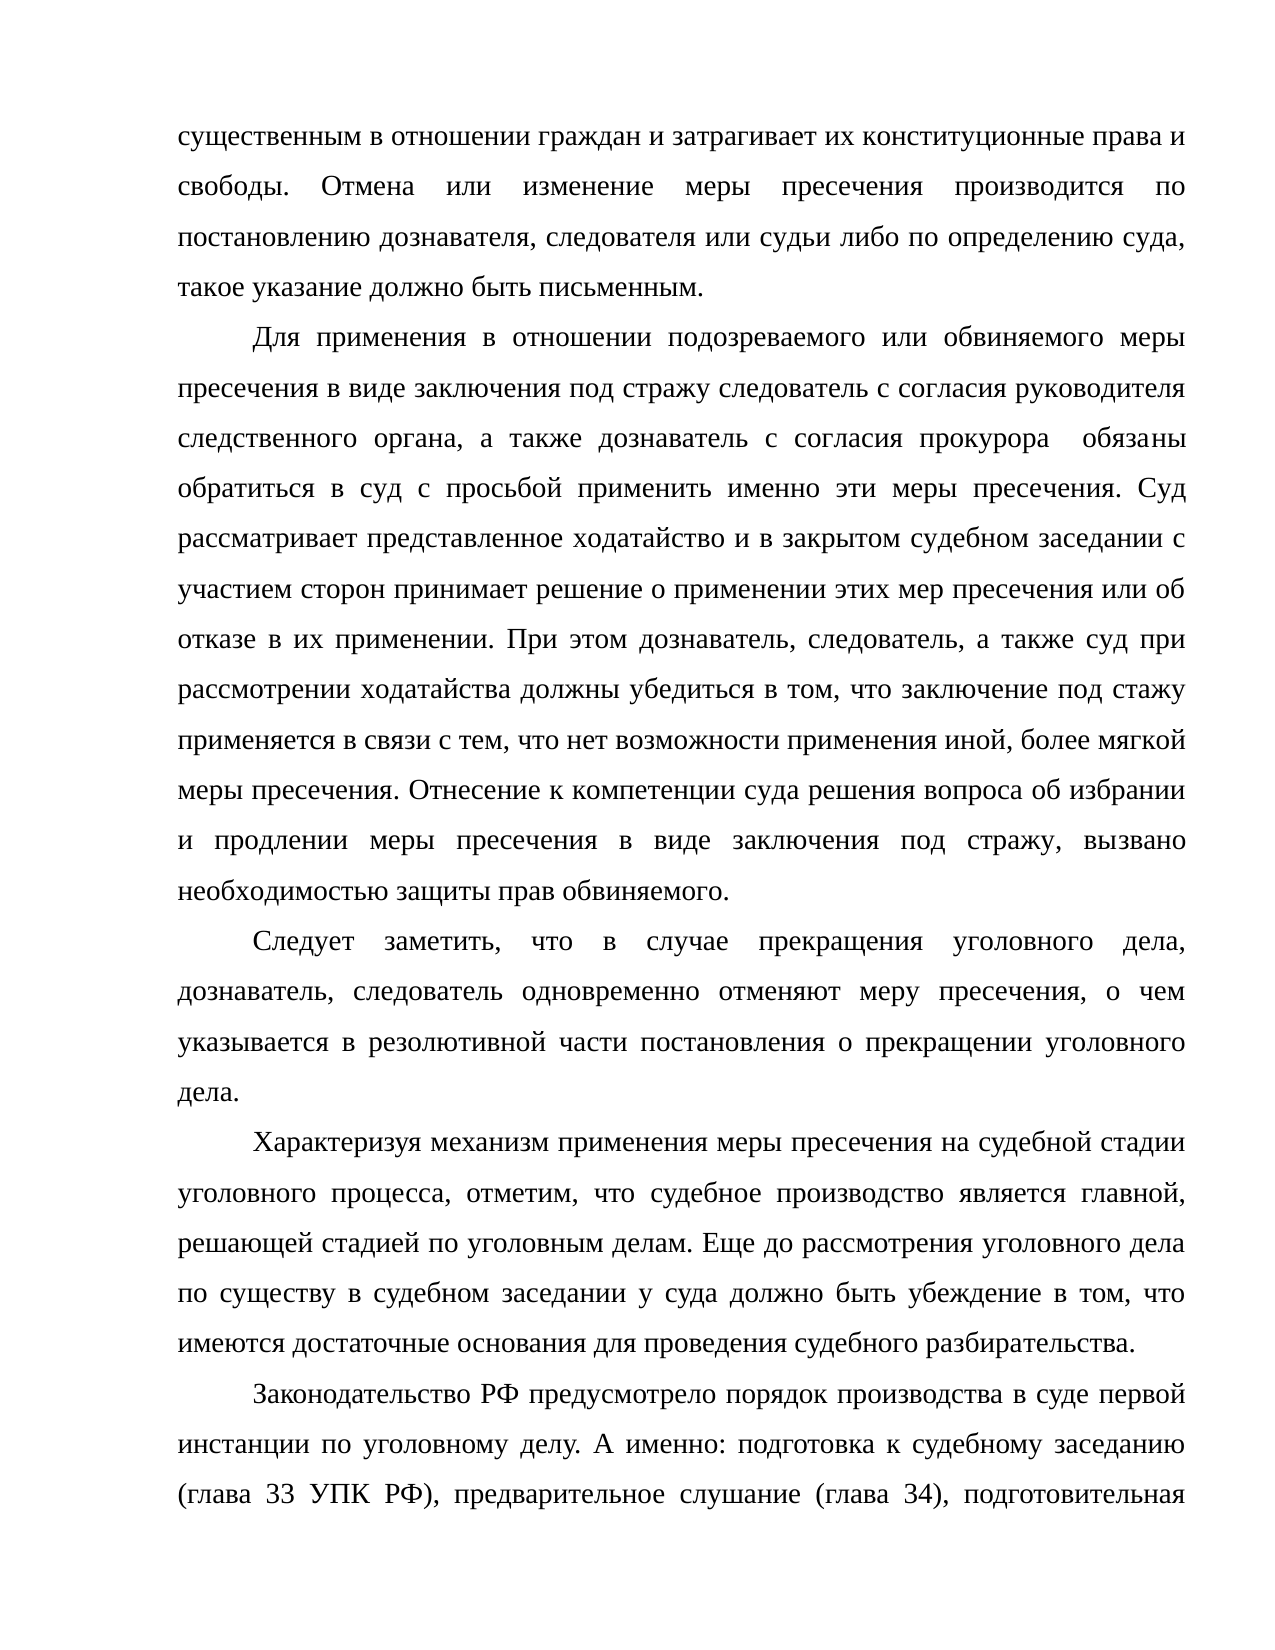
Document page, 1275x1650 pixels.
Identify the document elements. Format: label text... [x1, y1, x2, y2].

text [177, 118, 1186, 303]
text Характеризуя механизм применения меры пресечения на судебной стадии уголовного процесса, отметим, что судебное производство является главной, решающей стадией по уголовным делам. Еще до рассмотрения уголовного дела по существу в судебном заседании у суда должно быть убеждение в том, что имеются достаточные основания для проведения судебного разбирательства. [177, 1124, 1186, 1359]
text Для применения в отношении подозреваемого или обвиняемого меры пресечения в виде заключения под стражу следователь с согласия руководителя следственного органа, а также дознаватель с согласия прокурора обязаны обратиться в суд с просьбой применить именно эти меры пресечения. Суд рассматривает представленное ходатайство и в закрытом судебном заседании с участием сторон принимает решение о применении этих мер пресечения или об отказе в их применении. При этом дознаватель, следователь, а также суд при рассмотрении ходатайства должны убедиться в том, что заключение под стажу применяется в связи с тем, что нет возможности применения иной, более мягкой меры пресечения. Отнесение к компетенции суда решения вопроса об избрании и продлении меры пресечения в виде заключения под стражу, вызвано необходимостью защиты прав обвиняемого. [177, 319, 1186, 906]
text Следует заметить, что в случае прекращения уголовного дела, дознаватель, следователь одновременно отменяют меру пресечения, о чем указывается в резолютивной части постановления о прекращении уголовного дела. [177, 923, 1186, 1108]
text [177, 1376, 1186, 1510]
